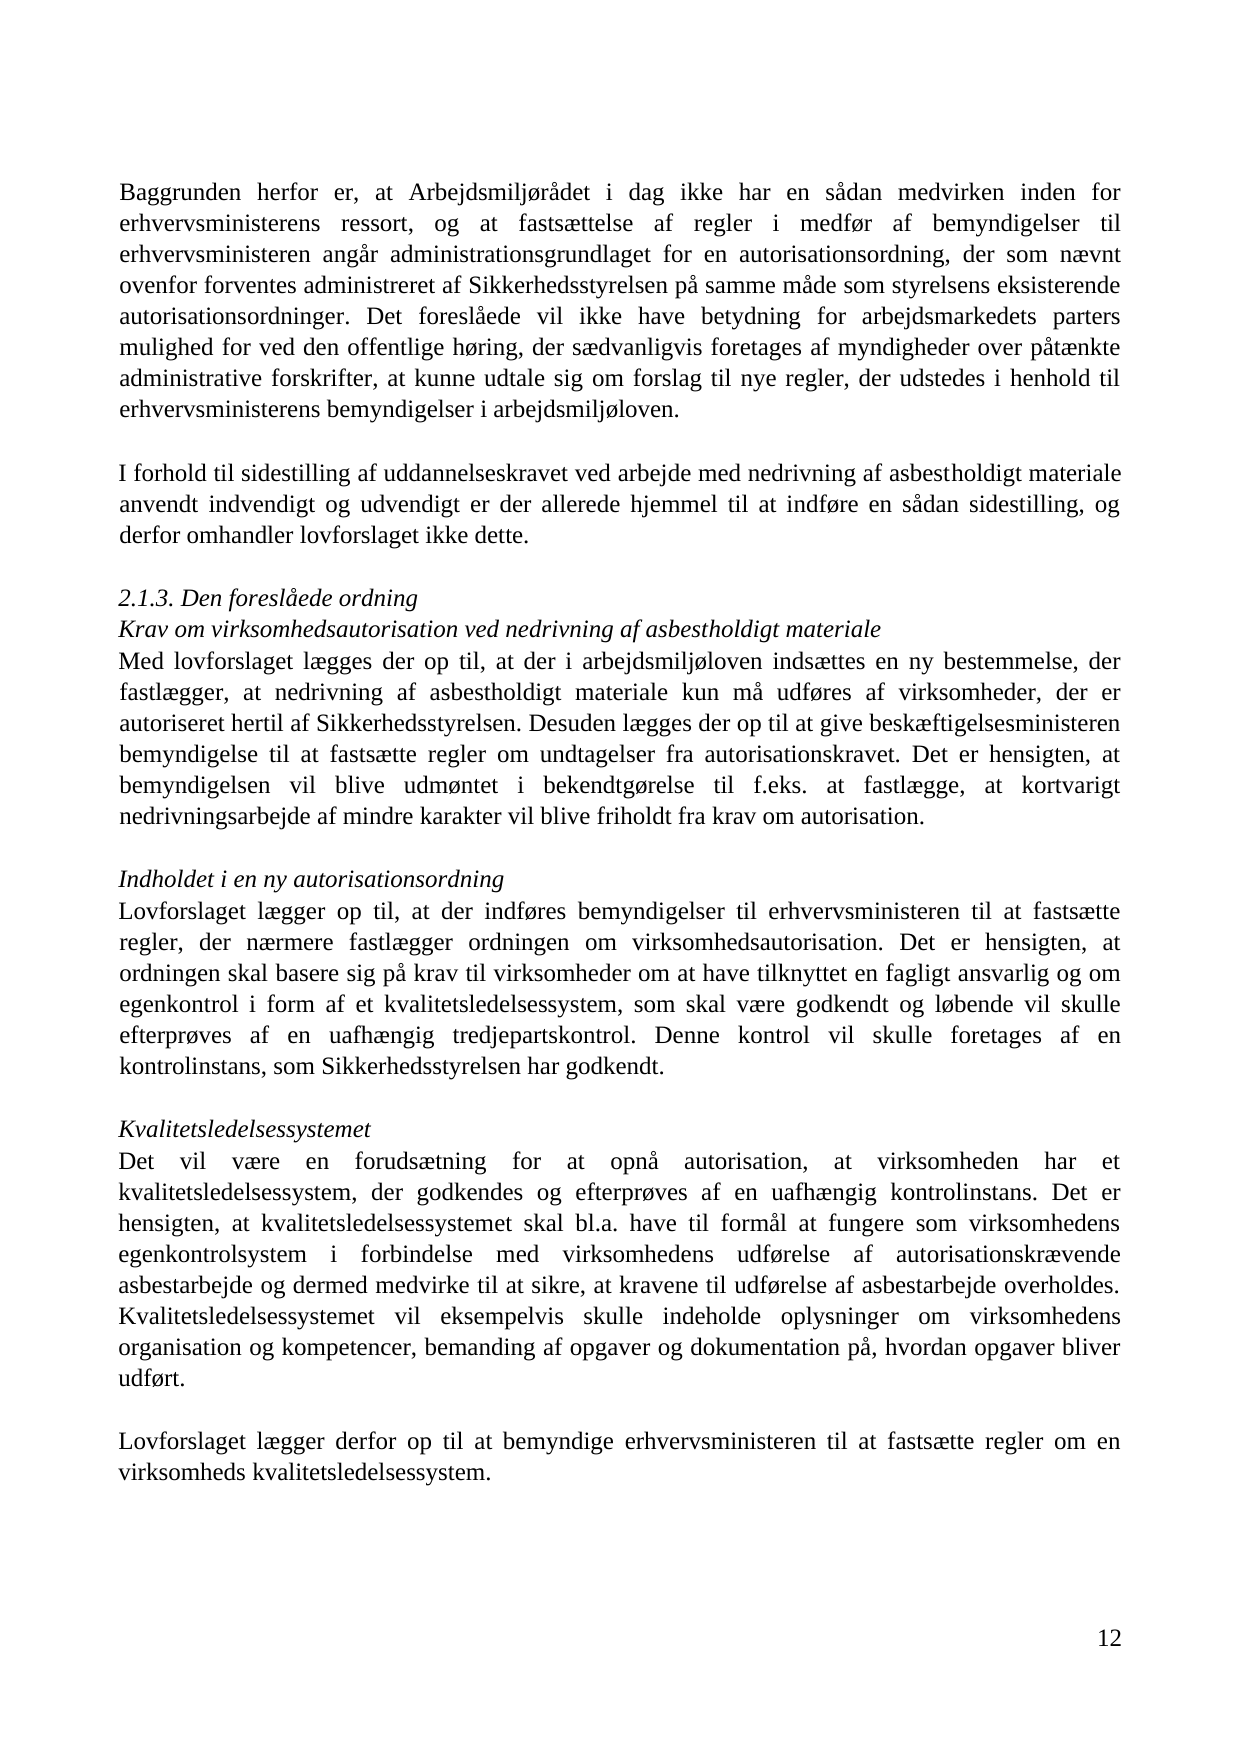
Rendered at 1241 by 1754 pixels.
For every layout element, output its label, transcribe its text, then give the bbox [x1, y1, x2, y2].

text Med lovforslaget lægges der op til, at der i arbejdsmiljøloven indsættes en ny bestemmelse, der fastlægger, at nedrivning af asbestholdigt materiale kun må udføres af virksomheder, der er autoriseret hertil af Sikkerhedsstyrelsen. Desuden lægges der op til at give beskæftigelsesministeren bemyndigelse til at fastsætte regler om undtagelser fra autorisationskravet. Det er hensigten, at bemyndigelsen vil blive udmøntet i bekendtgørelse til f.eks. at fastlægge, at kortvarigt nedrivningsarbejde af mindre karakter vil blive friholdt fra krav om autorisation. [118, 646, 1122, 830]
text I forhold til sidestilling af uddannelseskravet ved arbejde med nedrivning af asbestholdigt materiale anvendt indvendigt og udvendigt er der allerede hjemmel til at indføre en sådan sidestilling, og derfor omhandler lovforslaget ikke dette. [118, 458, 1122, 548]
text 2.1.3. Den foreslåede ordning [118, 583, 1121, 612]
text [118, 177, 1122, 423]
text Krav om virksomhedsautorisation ved nedrivning af asbestholdigt materiale [118, 614, 1122, 643]
text Kvalitetsledelsessystemet [118, 1114, 1122, 1143]
text Lovforslaget lægger op til, at der indføres bemyndigelser til erhvervsministeren til at fastsætte regler, der nærmere fastlægger ordningen om virksomhedsautorisation. Det er hensigten, at ordningen skal basere sig på krav til virksomheder om at have tilknyttet en fagligt ansvarlig og om egenkontrol i form af et kvalitetsledelsessystem, som skal være godkendt og løbende vil skulle efterprøves af en uafhængig tredjepartskontrol. Denne kontrol vil skulle foretages af en kontrolinstans, som Sikkerhedsstyrelsen har godkendt. [118, 896, 1122, 1080]
text Det vil være en forudsætning for at opnå autorisation, at virksomheden har et kvalitetsledelsessystem, der godkendes og efterprøves af en uafhængig kontrolinstans. Det er hensigten, at kvalitetsledelsessystemet skal bl.a. have til formål at fungere som virksomhedens egenkontrolsystem i forbindelse med virksomhedens udførelse af autorisationskrævende asbestarbejde og dermed medvirke til at sikre, at kravene til udførelse af asbestarbejde overholdes. Kvalitetsledelsessystemet vil eksempelvis skulle indeholde oplysninger om virksomhedens organisation og kompetencer, bemanding af opgaver og dokumentation på, hvordan opgaver bliver udført. [118, 1146, 1122, 1392]
text Lovforslaget lægger derfor op til at bemyndige erhvervsministeren til at fastsætte regler om en virksomheds kvalitetsledelsessystem. [118, 1426, 1122, 1486]
text Indholdet i en ny autorisationsordning [118, 864, 1122, 893]
